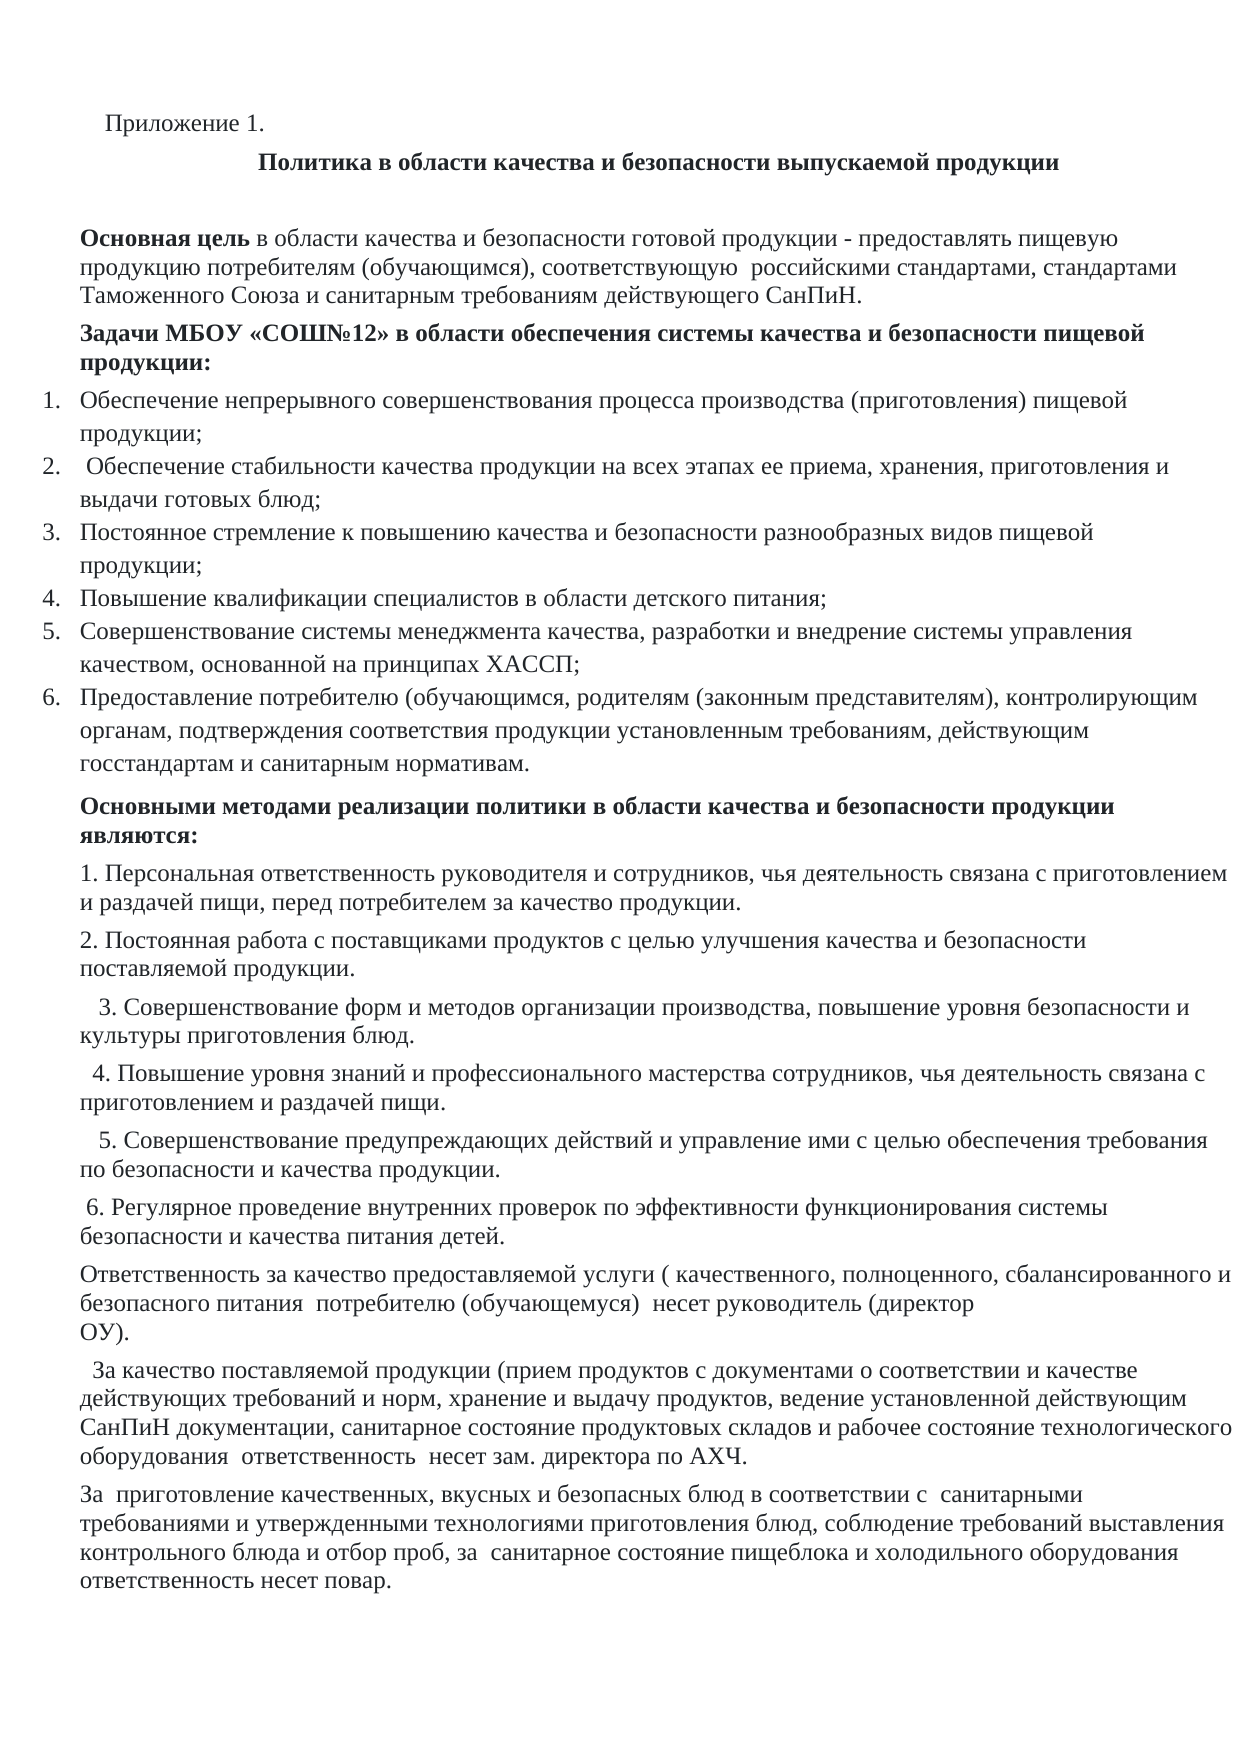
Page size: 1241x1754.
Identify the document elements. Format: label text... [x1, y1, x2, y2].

text 6. Регулярное проведение внутренних проверок по эффективности функционирования системы безопасности и качества питания детей. [79, 1192, 1238, 1250]
text 2. Постоянная работа с поставщиками продуктов с целью улучшения качества и безопасности поставляемой продукции. [79, 925, 1238, 982]
text Основными методами реализации политики в области качества и безопасности продукции являются: [79, 791, 1238, 848]
text Ответственность за качество предоставляемой услуги ( качественного, полноценного, сбалансированного и безопасного питания потребителю (обучающемуся) несет руководитель (директор ОУ). [79, 1259, 1238, 1345]
list Предоставление потребителю (обучающимся, родителям (законным представителям), контролирующим органам, подтверждения соответствия продукции установленным требованиям, действующим госстандартам и санитарным нормативам. [42, 682, 1238, 777]
text 1. Персональная ответственность руководителя и сотрудников, чья деятельность связана с приготовлением и раздачей пищи, перед потребителем за качество продукции. [79, 858, 1238, 915]
text За качество поставляемой продукции (прием продуктов с документами о соответствии и качестве действующих требований и норм, хранение и выдачу продуктов, ведение установленной действующим СанПиН документации, санитарное состояние продуктовых складов и рабочее состояние технологического оборудования ответственность несет зам. директора по АХЧ. [79, 1355, 1238, 1470]
text Политика в области качества и безопасности выпускаемой продукции [79, 147, 1238, 175]
text 5. Совершенствование предупреждающих действий и управление ими с целью обеспечения требования по безопасности и качества продукции. [79, 1125, 1238, 1183]
text 4. Повышение уровня знаний и профессионального мастерства сотрудников, чья деятельность связана с приготовлением и раздачей пищи. [79, 1058, 1238, 1116]
text За приготовление качественных, вкусных и безопасных блюд в соответствии с санитарными требованиями и утвержденными технологиями приготовления блюд, соблюдение требований выставления контрольного блюда и отбор проб, за санитарное состояние пищеблока и холодильного оборудования ответственность несет повар. [79, 1479, 1238, 1594]
list Обеспечение непрерывного совершенствования процесса производства (приготовления) пищевой продукции; [42, 385, 1238, 447]
list Повышение квалификации специалистов в области детского питания; [42, 583, 1238, 612]
text Задачи МБОУ «СОШ№12» в области обеспечения системы качества и безопасности пищевой продукции: [79, 318, 1238, 376]
text 3. Совершенствование форм и методов организации производства, повышение уровня безопасности и культуры приготовления блюд. [79, 992, 1238, 1049]
list Совершенствование системы менеджмента качества, разработки и внедрение системы управления качеством, основанной на принципах ХАССП; [42, 616, 1238, 678]
list Обеспечение стабильности качества продукции на всех этапах ее приема, хранения, приготовления и выдачи готовых блюд; [42, 451, 1238, 513]
text Основная цель в области качества и безопасности готовой продукции - предоставлять пищевую продукцию потребителям (обучающимся), соответствующую российскими стандартами, стандартами Таможенного Союза и санитарным требованиям действующего СанПиН. [79, 223, 1238, 309]
text Приложение 1. [79, 108, 1238, 137]
list Постоянное стремление к повышению качества и безопасности разнообразных видов пищевой продукции; [42, 517, 1238, 579]
